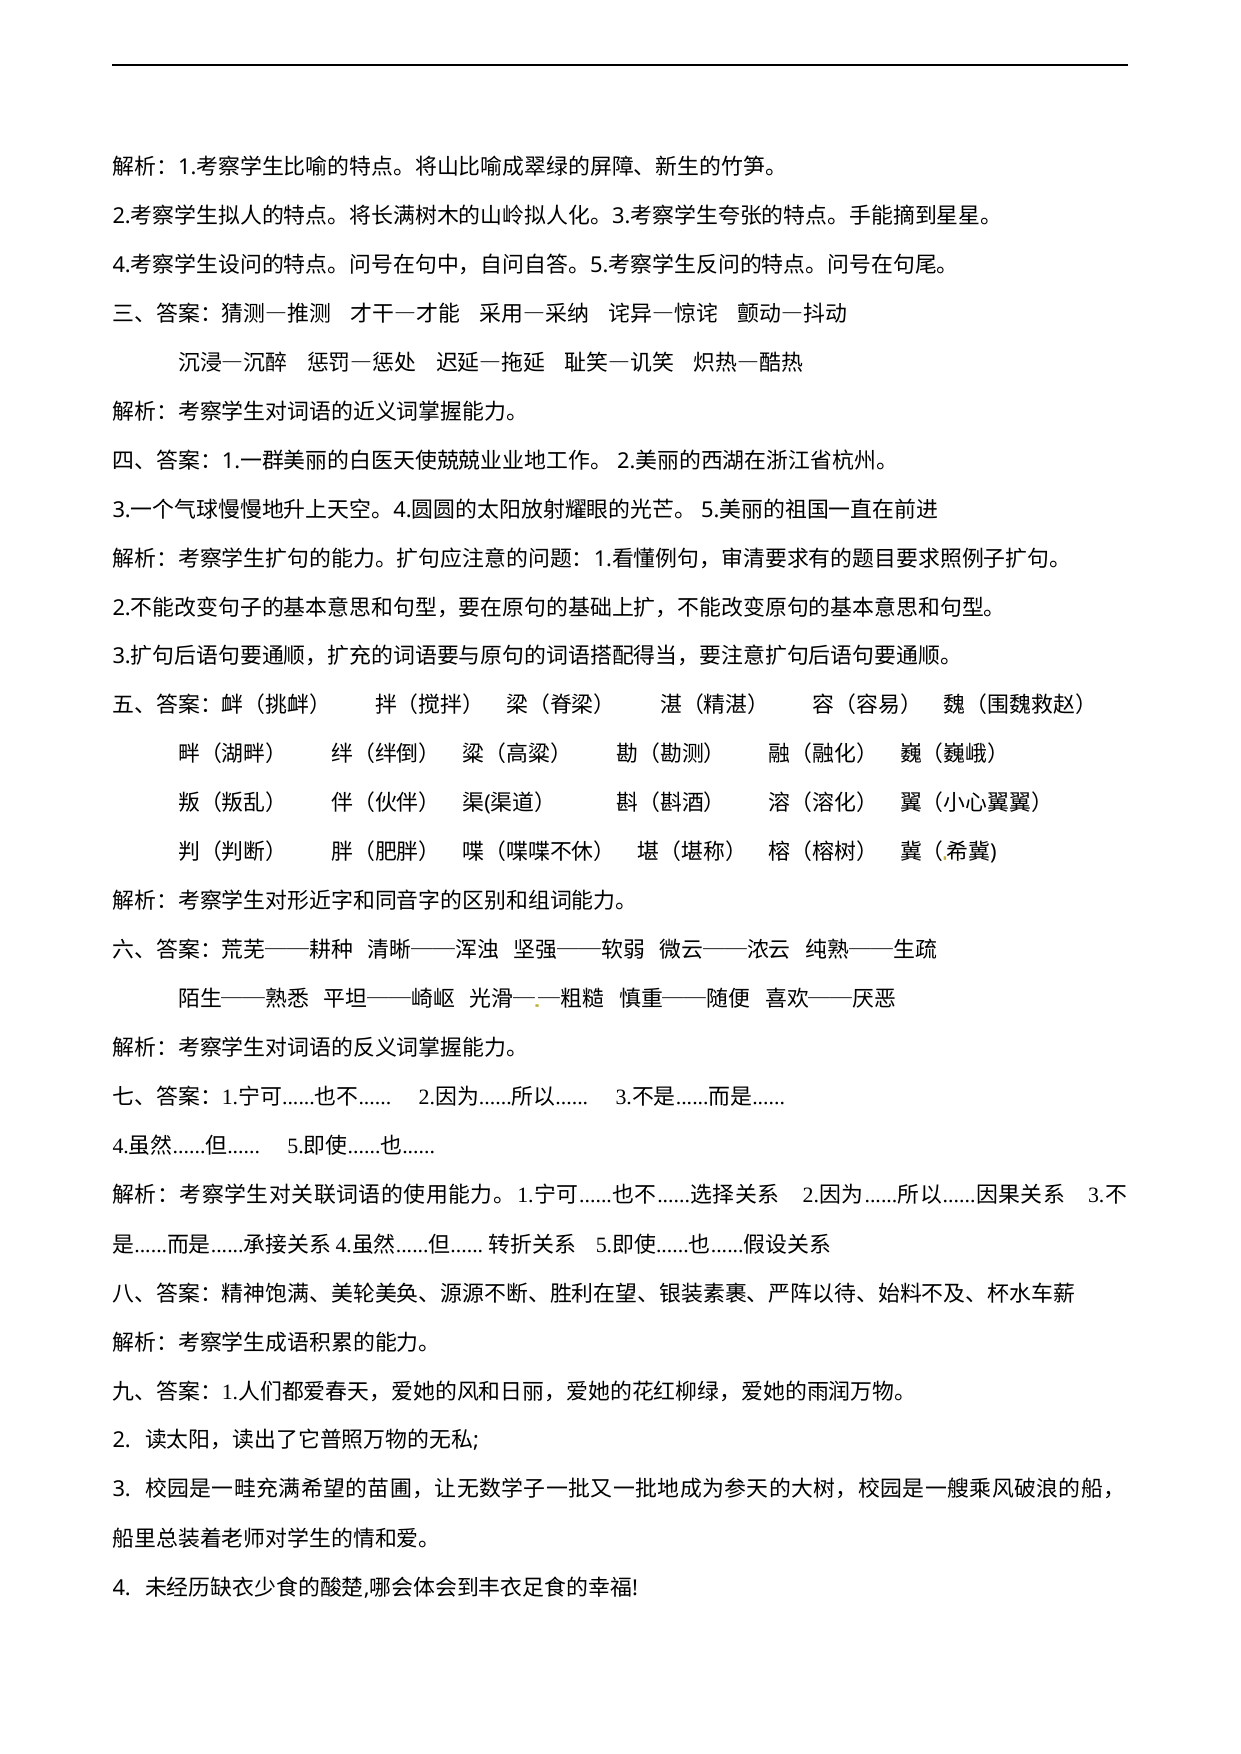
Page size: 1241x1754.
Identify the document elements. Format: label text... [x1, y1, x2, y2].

list 未经历缺衣少食的酸楚,哪会体会到丰衣足食的幸福! [112, 1569, 1128, 1603]
text 2.考察学生拟人的特点。将长满树木的山岭拟人化。3.考察学生夸张的特点。手能摘到星星。 [112, 197, 1128, 230]
text 3.扩句后语句要通顺，扩充的词语要与原句的词语搭配得当，要注意扩句后语句要通顺。 [112, 638, 1128, 671]
list 校园是一畦充满希望的苗圃，让无数学子一批又一批地成为参天的大树，校园是一艘乘风破浪的船，船里总装着老师对学生的情和爱。 [112, 1471, 1128, 1554]
text 3.一个气球慢慢地升上天空。4.圆圆的太阳放射耀眼的光芒。 5.美丽的祖国一直在前进 [112, 491, 1128, 524]
text 陌生──熟悉 平坦──崎岖 光滑──粗糙 慎重──随便 喜欢──厌恶 [112, 981, 1128, 1014]
text 沉浸—沉醉 惩罚—惩处 迟延—拖延 耻笑—讥笑 炽热—酷热 [112, 344, 1128, 377]
text 判（判断） 胖（肥胖） 喋（喋喋不休） 堪（堪称） 榕（榕树） 冀（希冀) [112, 834, 1128, 867]
text 解析：1.考察学生比喻的特点。将山比喻成翠绿的屏障、新生的竹笋。 [112, 148, 1128, 181]
text 七、答案：1.宁可......也不...... 2.因为......所以...... 3.不是......而是...... [112, 1078, 1128, 1112]
text 2.不能改变句子的基本意思和句型，要在原句的基础上扩，不能改变原句的基本意思和句型。 [112, 589, 1128, 622]
text 叛（叛乱） 伴（伙伴） 渠(渠道） 斟（斟酒） 溶（溶化） 翼（小心翼翼） [112, 785, 1128, 818]
text 解析：考察学生对形近字和同音字的区别和组词能力。 [112, 883, 1128, 916]
text 4.考察学生设问的特点。问号在句中，自问自答。5.考察学生反问的特点。问号在句尾。 [112, 246, 1128, 279]
text 解析：考察学生成语积累的能力。 [112, 1324, 1128, 1357]
text 六、答案：荒芜──耕种 清晰──浑浊 坚强──软弱 微云──浓云 纯熟──生疏 [112, 932, 1128, 965]
text 4.虽然......但...... 5.即使......也...... [112, 1127, 1128, 1161]
text 解析：考察学生扩句的能力。扩句应注意的问题：1.看懂例句，审清要求有的题目要求照例子扩句。 [112, 540, 1128, 573]
text 五、答案：衅（挑衅） 拌（搅拌） 梁（脊梁） 湛（精湛） 容（容易） 魏（围魏救赵） [112, 687, 1128, 720]
text 解析：考察学生对词语的反义词掌握能力。 [112, 1029, 1128, 1063]
text 九、答案：1.人们都爱春天，爱她的风和日丽，爱她的花红柳绿，爱她的雨润万物。 [112, 1373, 1128, 1406]
text 三、答案：猜测—推测 才干—才能 采用—采纳 诧异—惊诧 颤动—抖动 [112, 295, 1128, 328]
text 解析：考察学生对词语的近义词掌握能力。 [112, 393, 1128, 426]
text 八、答案：精神饱满、美轮美奂、源源不断、胜利在望、银装素裹、严阵以待、始料不及、杯水车薪 [112, 1275, 1128, 1308]
text 四、答案：1.一群美丽的白医天使兢兢业业地工作。 2.美丽的西湖在浙江省杭州。 [112, 442, 1128, 475]
text 解析：考察学生对关联词语的使用能力。1.宁可......也不......选择关系 2.因为......所以......因果关系 3.不是......而是......承接关系4.虽然......但...... 转折关系 5.即使......也......假设关系 [112, 1176, 1128, 1259]
text 畔（湖畔） 绊（绊倒） 粱（高粱） 勘（勘测） 融（融化） 巍（巍峨） [112, 736, 1128, 769]
list 读太阳，读出了它普照万物的无私;[来源:学科网] [112, 1422, 1128, 1455]
